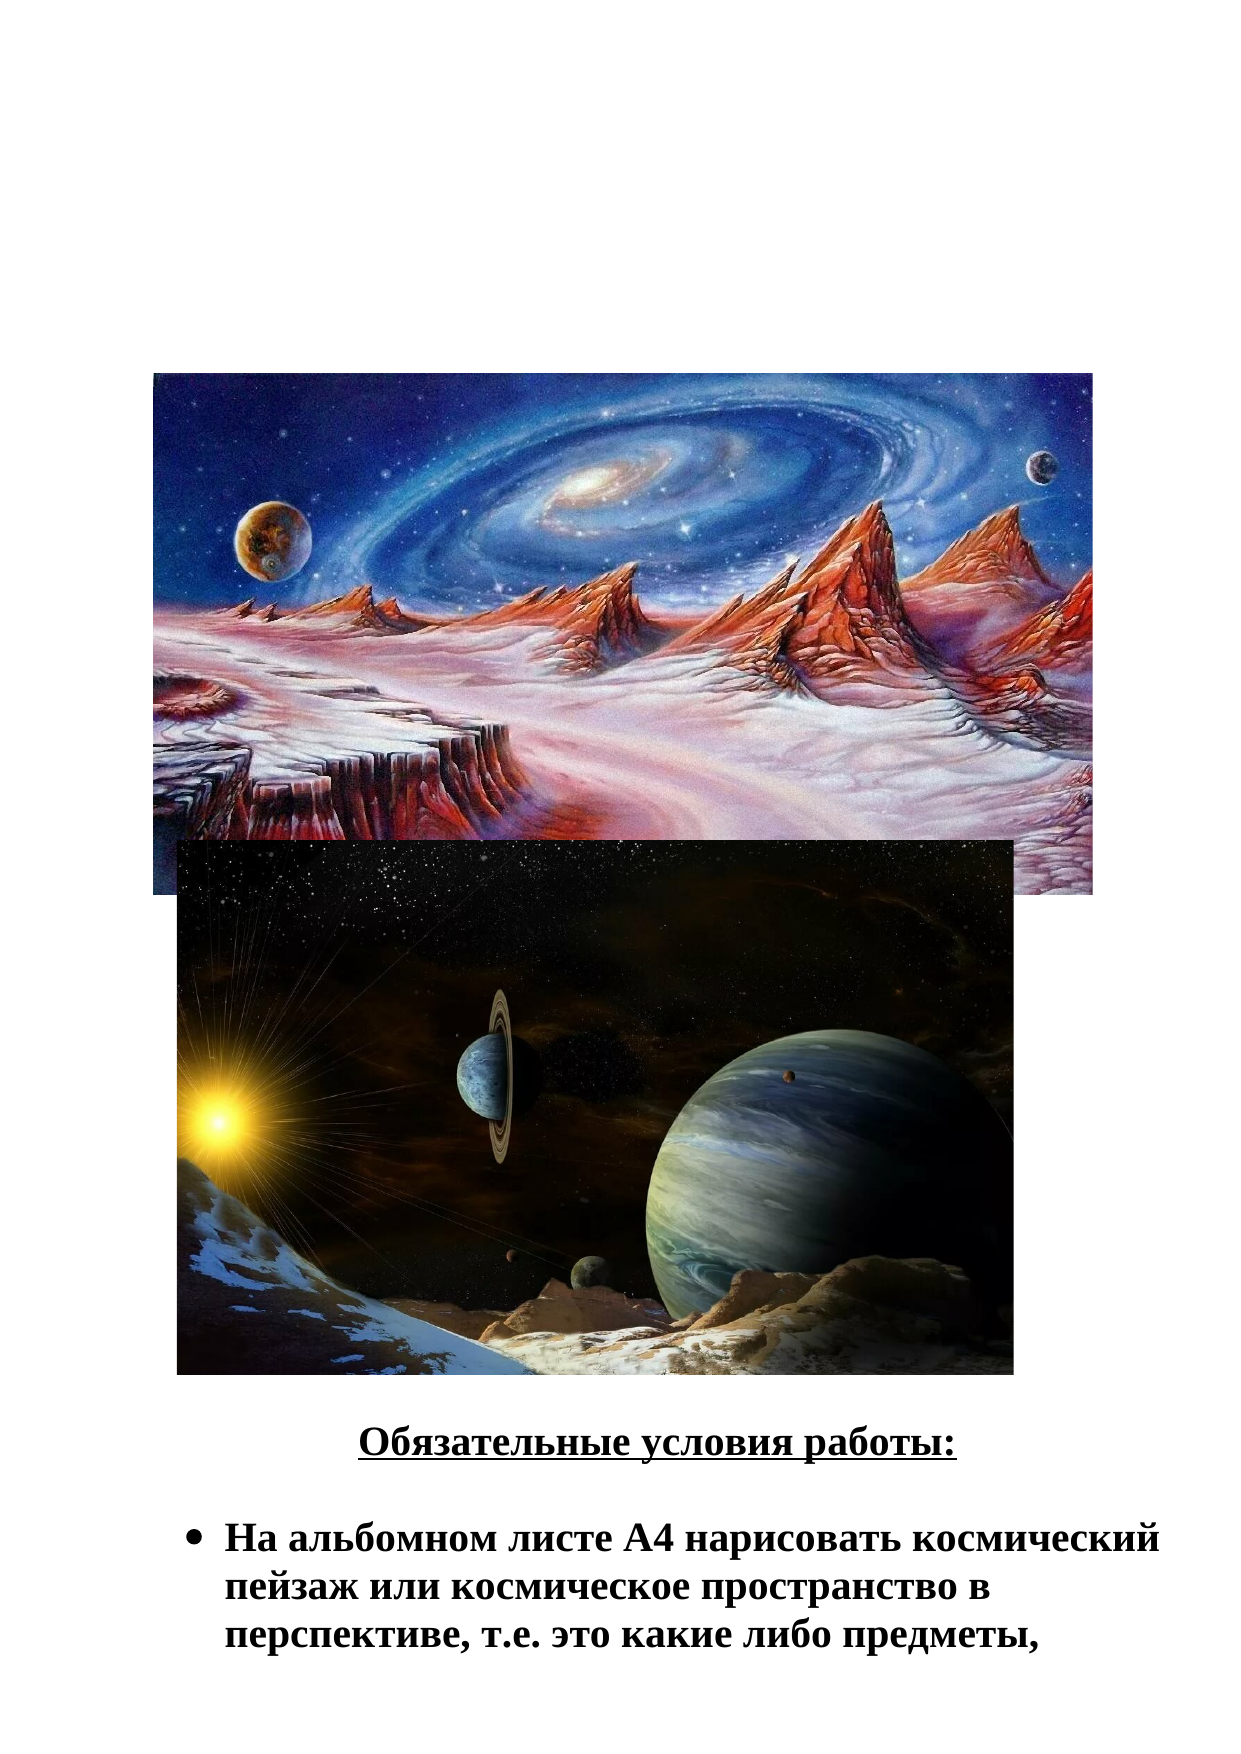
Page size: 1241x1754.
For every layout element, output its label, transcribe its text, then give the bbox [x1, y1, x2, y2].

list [187, 1512, 1165, 1656]
picture [153, 373, 1093, 1375]
text Обязательные условия работы: [112, 1417, 1165, 1464]
